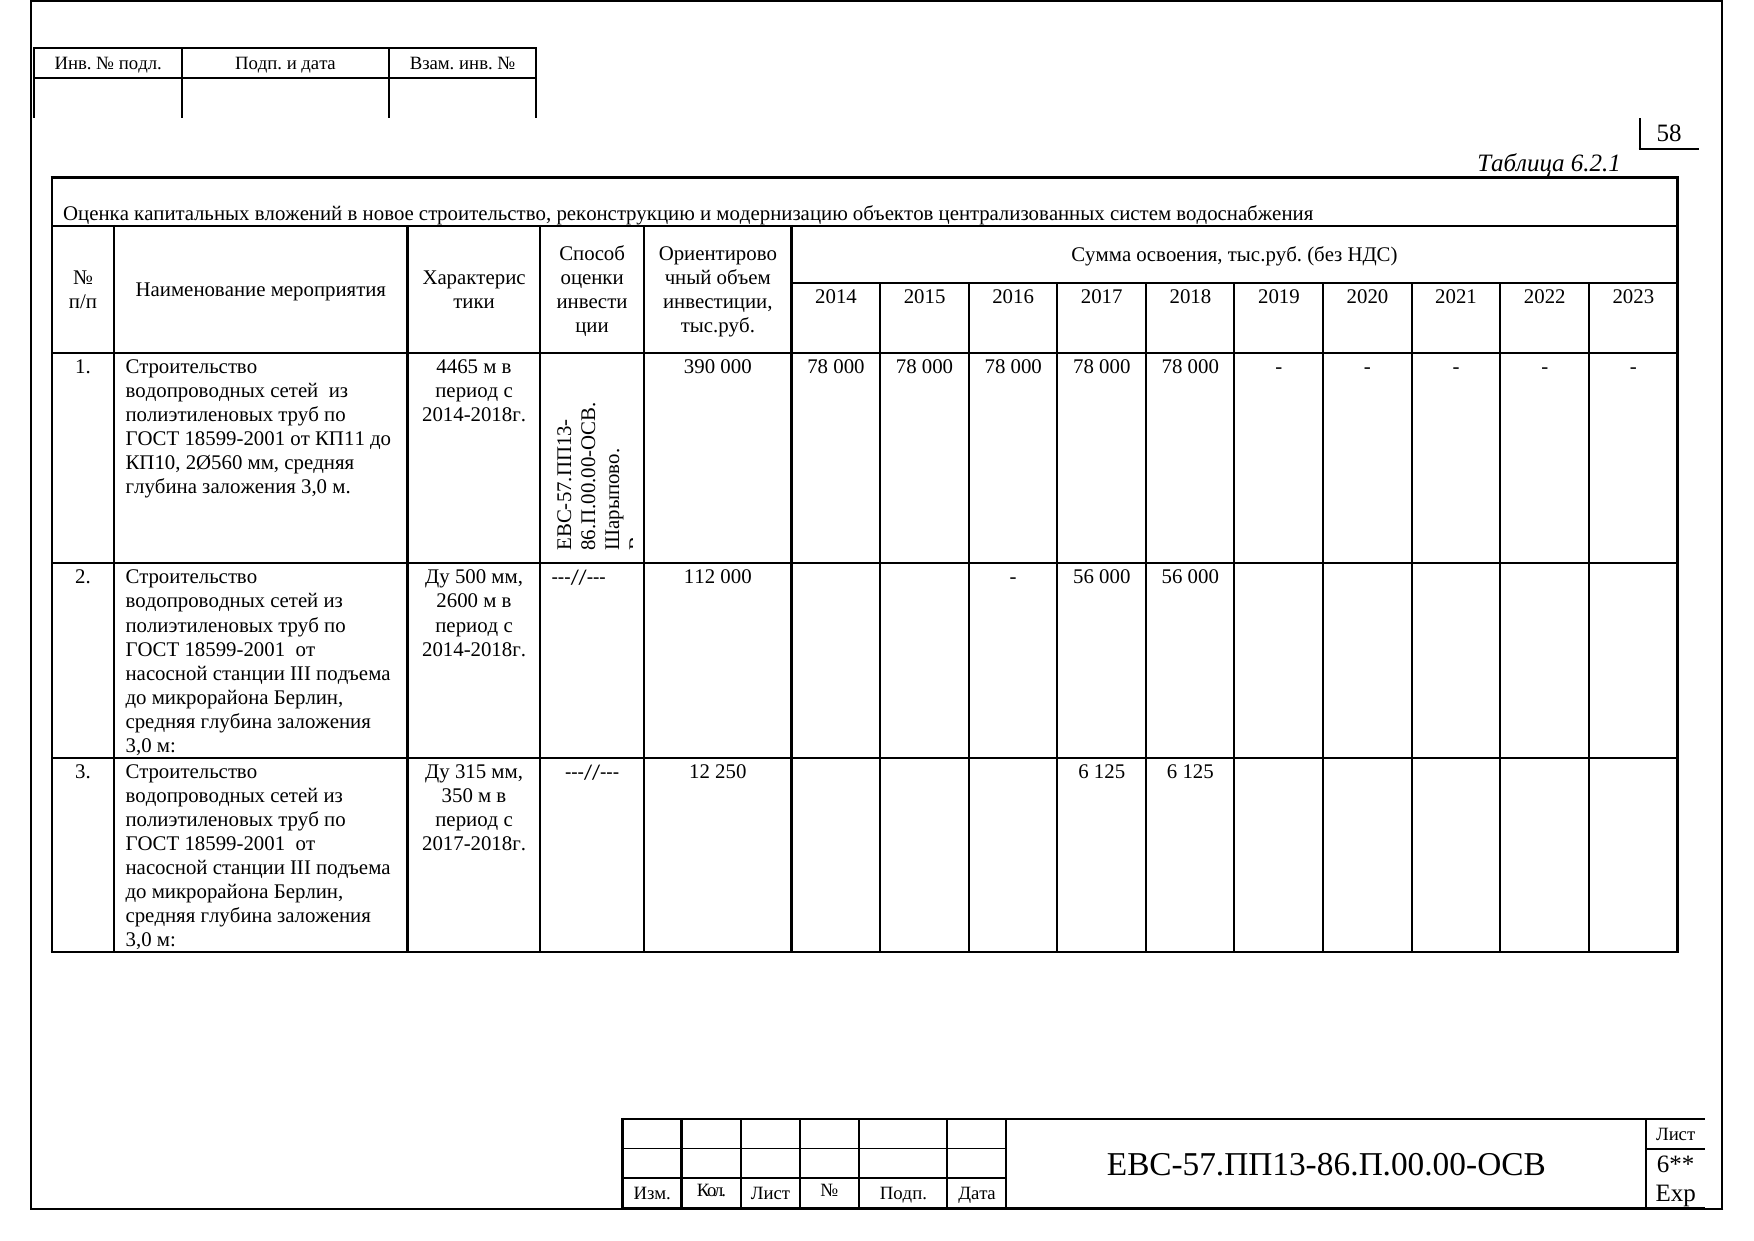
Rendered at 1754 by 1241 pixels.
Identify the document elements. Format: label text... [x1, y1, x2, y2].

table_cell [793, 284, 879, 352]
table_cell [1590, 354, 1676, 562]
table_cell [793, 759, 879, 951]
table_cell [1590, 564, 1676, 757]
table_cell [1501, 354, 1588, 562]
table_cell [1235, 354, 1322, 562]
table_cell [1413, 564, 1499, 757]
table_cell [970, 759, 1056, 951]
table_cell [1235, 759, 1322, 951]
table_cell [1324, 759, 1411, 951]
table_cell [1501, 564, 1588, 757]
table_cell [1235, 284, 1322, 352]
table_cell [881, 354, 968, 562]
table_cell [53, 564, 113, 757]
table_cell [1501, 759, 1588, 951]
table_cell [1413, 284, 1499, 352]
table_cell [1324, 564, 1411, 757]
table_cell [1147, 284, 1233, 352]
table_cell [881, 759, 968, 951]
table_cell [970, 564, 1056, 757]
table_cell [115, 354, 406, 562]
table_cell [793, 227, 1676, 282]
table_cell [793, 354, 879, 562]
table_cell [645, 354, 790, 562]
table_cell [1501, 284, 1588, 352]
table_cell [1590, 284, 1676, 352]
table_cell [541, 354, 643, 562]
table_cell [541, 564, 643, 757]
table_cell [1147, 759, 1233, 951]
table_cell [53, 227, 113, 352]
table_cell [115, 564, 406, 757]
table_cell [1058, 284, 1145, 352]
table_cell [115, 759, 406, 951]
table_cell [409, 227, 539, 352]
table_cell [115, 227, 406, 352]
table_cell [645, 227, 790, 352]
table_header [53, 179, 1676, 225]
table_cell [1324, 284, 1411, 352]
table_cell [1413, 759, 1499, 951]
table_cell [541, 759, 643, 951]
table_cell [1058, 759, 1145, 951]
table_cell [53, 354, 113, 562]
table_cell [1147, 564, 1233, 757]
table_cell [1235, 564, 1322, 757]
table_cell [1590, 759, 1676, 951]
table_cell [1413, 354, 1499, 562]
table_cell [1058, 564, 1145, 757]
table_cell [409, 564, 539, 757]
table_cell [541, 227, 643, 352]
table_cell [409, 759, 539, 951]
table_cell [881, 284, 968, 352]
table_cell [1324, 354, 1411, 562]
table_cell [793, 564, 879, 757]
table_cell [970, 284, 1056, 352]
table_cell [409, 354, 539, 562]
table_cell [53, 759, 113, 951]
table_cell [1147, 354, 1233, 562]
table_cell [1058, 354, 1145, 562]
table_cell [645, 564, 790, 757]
text Таблица 6.2.1 [53, 148, 1686, 176]
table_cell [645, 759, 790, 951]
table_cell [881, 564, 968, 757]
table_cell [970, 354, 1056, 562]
